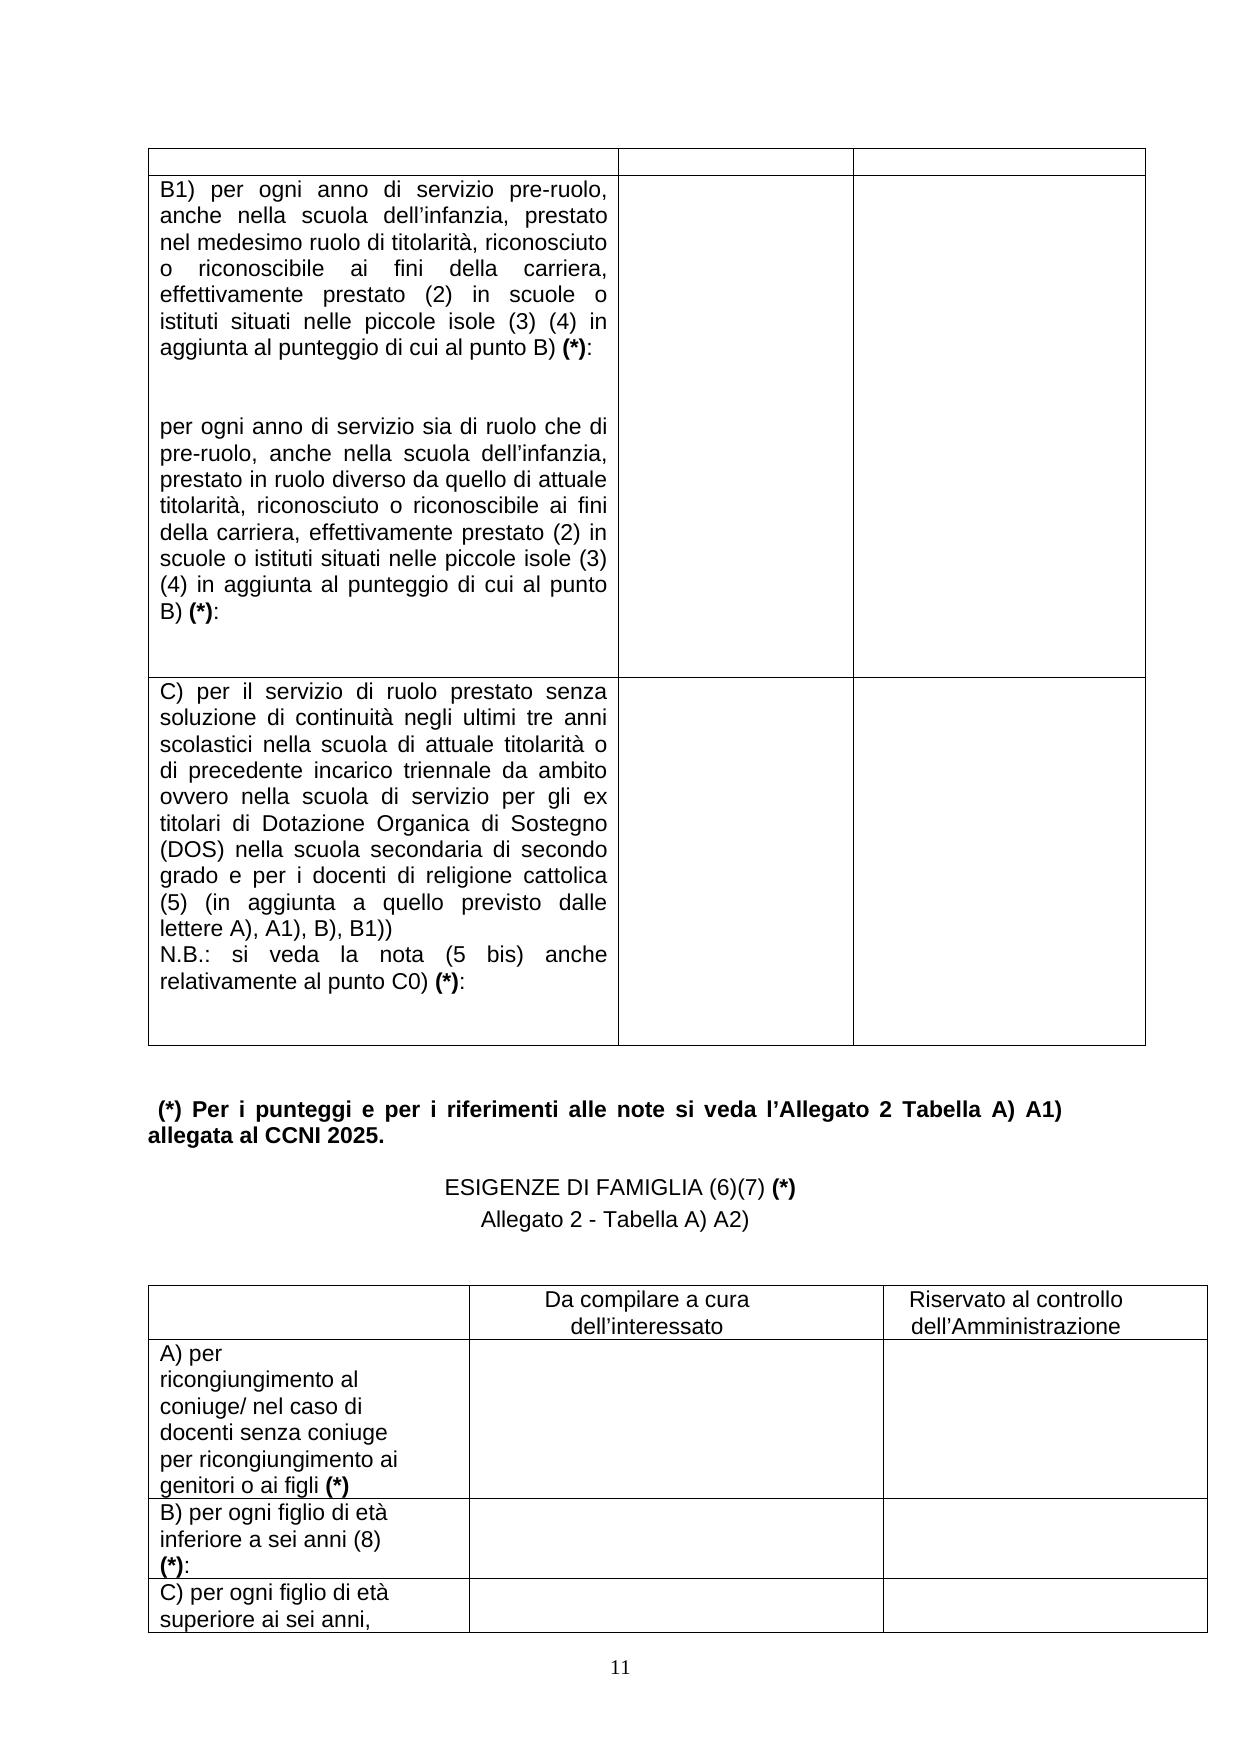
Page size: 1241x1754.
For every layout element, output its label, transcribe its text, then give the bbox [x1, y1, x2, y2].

table_cell A) per ricongiungimento al coniuge/ nel caso di docenti senza coniuge per ricongiungimento ai genitori o ai figli (*) [149, 1340, 469, 1498]
table_cell [470, 1499, 883, 1578]
table_cell [854, 176, 1145, 677]
table_cell B) per ogni figlio di età inferiore a sei anni (8) (*): [149, 1499, 469, 1578]
text (*) Per i punteggi e per i riferimenti alle note si veda l’Allegato 2 Tabella A) A1) allegata al CCNI 2025. [148, 1096, 1063, 1149]
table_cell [149, 149, 618, 175]
table_cell C) per il servizio di ruolo prestato senza soluzione di continuità negli ultimi tre anni scolastici nella scuola di attuale titolarità o di precedente incarico triennale da ambito ovvero nella scuola di servizio per gli ex titolari di Dotazione Organica di Sostegno (DOS) nella scuola secondaria di secondo grado e per i docenti di religione cattolica (5) (in aggiunta a quello previsto dalle lettere A), A1), B), B1)) N.B.: si veda la nota (5 bis) anche relativamente al punto C0) (*): [149, 678, 618, 1044]
table_cell [854, 678, 1145, 1044]
table_cell B1) per ogni anno di servizio pre-ruolo, anche nella scuola dell’infanzia, prestato nel medesimo ruolo di titolarità, riconosciuto o riconoscibile ai fini della carriera, effettivamente prestato (2) in scuole o istituti situati nelle piccole isole (3) (4) in aggiunta al punteggio di cui al punto B) (*): per ogni anno di servizio sia di ruolo che di pre-ruolo, anche nella scuola dell’infanzia, prestato in ruolo diverso da quello di attuale titolarità, riconosciuto o riconoscibile ai fini della carriera, effettivamente prestato (2) in scuole o istituti situati nelle piccole isole (3) (4) in aggiunta al punteggio di cui al punto B) (*): [149, 176, 618, 677]
table_cell [619, 678, 853, 1044]
table_cell [884, 1579, 1207, 1632]
table_header Riservato al controllo dell’Amministrazione [884, 1286, 1207, 1339]
table_cell [619, 176, 853, 677]
table_cell [470, 1340, 883, 1498]
table_cell [619, 149, 853, 175]
table_cell [854, 149, 1145, 175]
table_cell [884, 1340, 1207, 1498]
table_header Da compilare a cura dell’interessato [470, 1286, 883, 1339]
table_cell [884, 1499, 1207, 1578]
table_header [149, 1286, 469, 1339]
text Allegato 2 - Tabella A) A2) [148, 1206, 1063, 1233]
subtitle ESIGENZE DI FAMIGLIA (6)(7) (*) [118, 1174, 1122, 1200]
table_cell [149, 1579, 469, 1632]
table_cell [470, 1579, 883, 1632]
